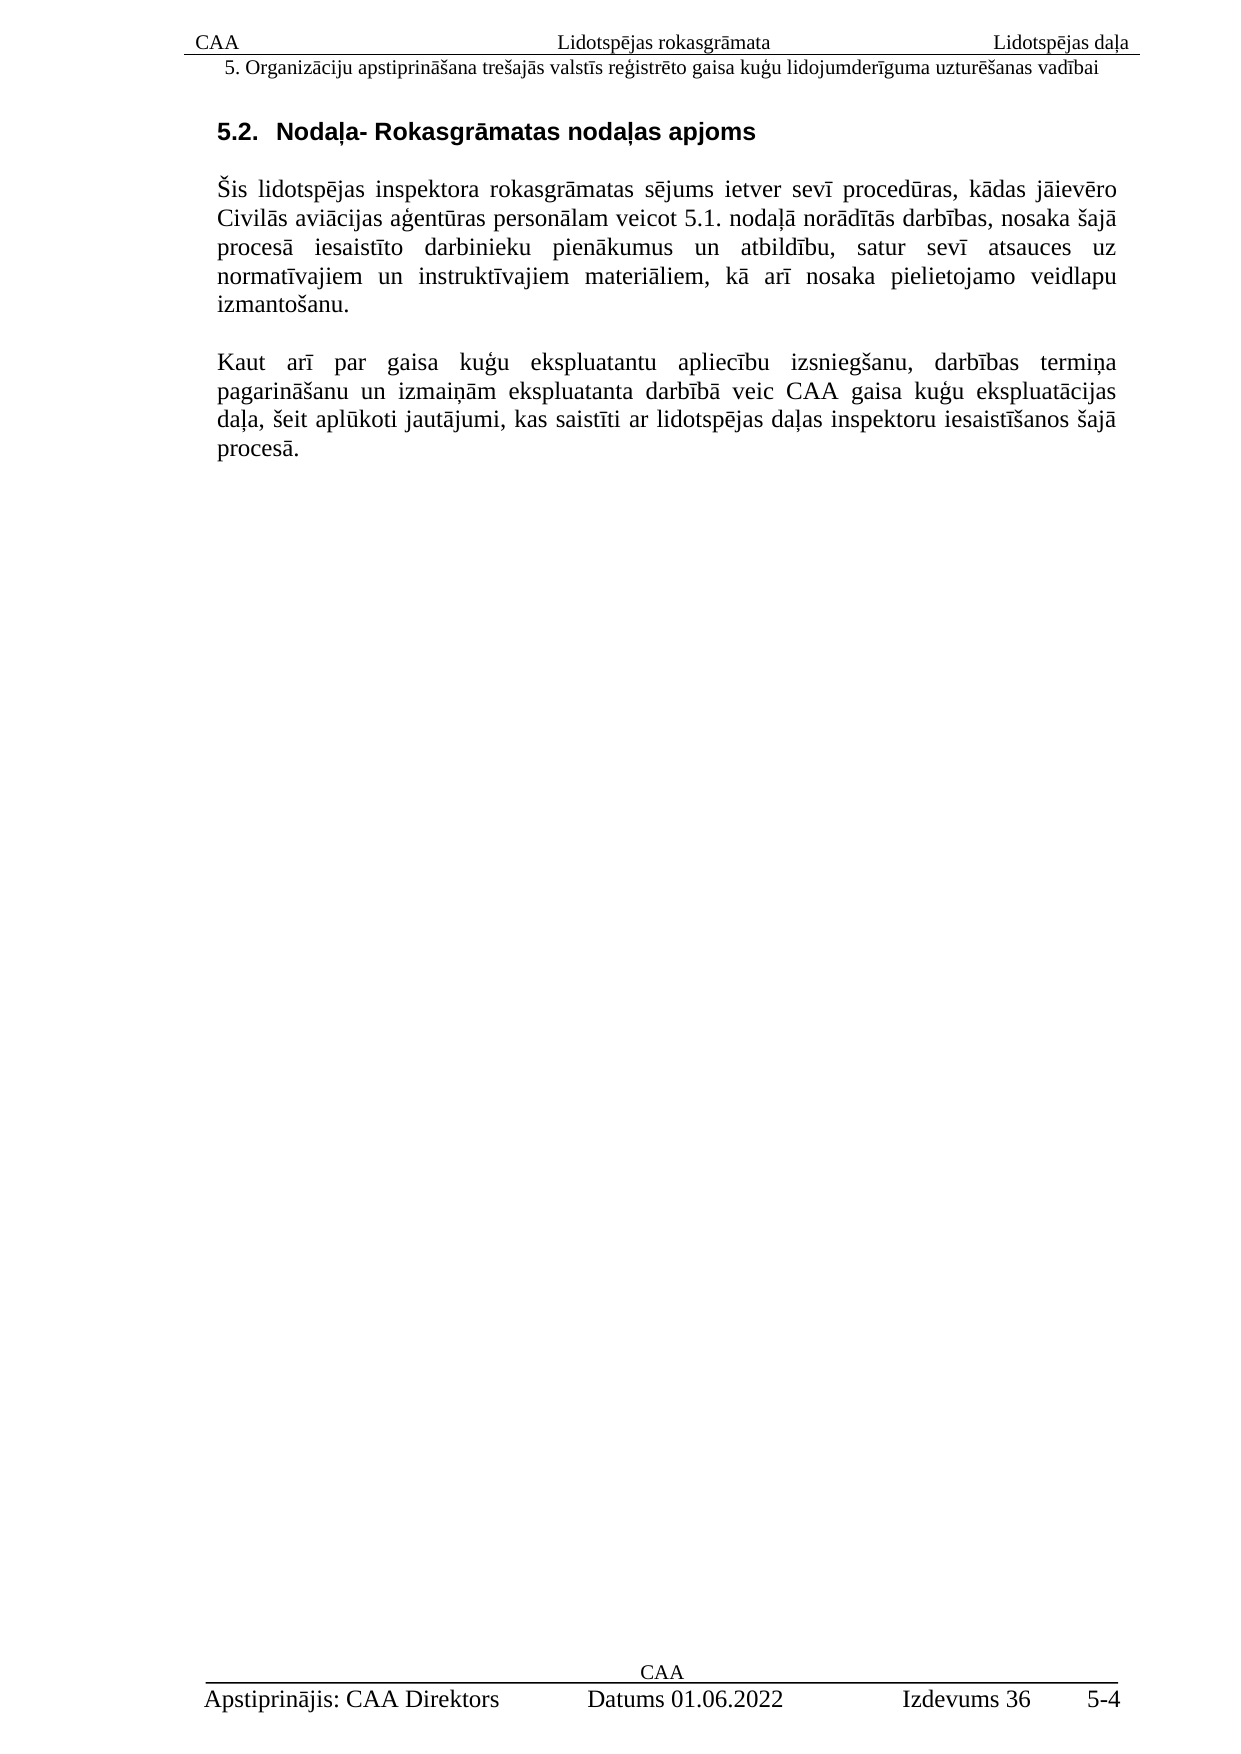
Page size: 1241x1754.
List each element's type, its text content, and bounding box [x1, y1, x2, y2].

text Kaut arī par gaisa kuģu ekspluatantu apliecību izsniegšanu, darbības termiņa pagarināšanu un izmaiņām ekspluatanta darbībā veic CAA gaisa kuģu ekspluatācijas daļa, šeit aplūkoti jautājumi, kas saistīti ar lidotspējas daļas inspektoru iesaistīšanos šajā procesā. [217, 347, 1117, 462]
text Šis lidotspējas inspektora rokasgrāmatas sējums ietver sevī procedūras, kādas jāievēro Civilās aviācijas aģentūras personālam veicot 5.1. nodaļā norādītās darbības, nosaka šajā procesā iesaistīto darbinieku pienākumus un atbildību, satur sevī atsauces uz normatīvajiem un instruktīvajiem materiāliem, kā arī nosaka pielietojamo veidlapu izmantošanu. [217, 174, 1117, 318]
subtitle Nodaļa- Rokasgrāmatas nodaļas apjoms [217, 117, 1117, 146]
